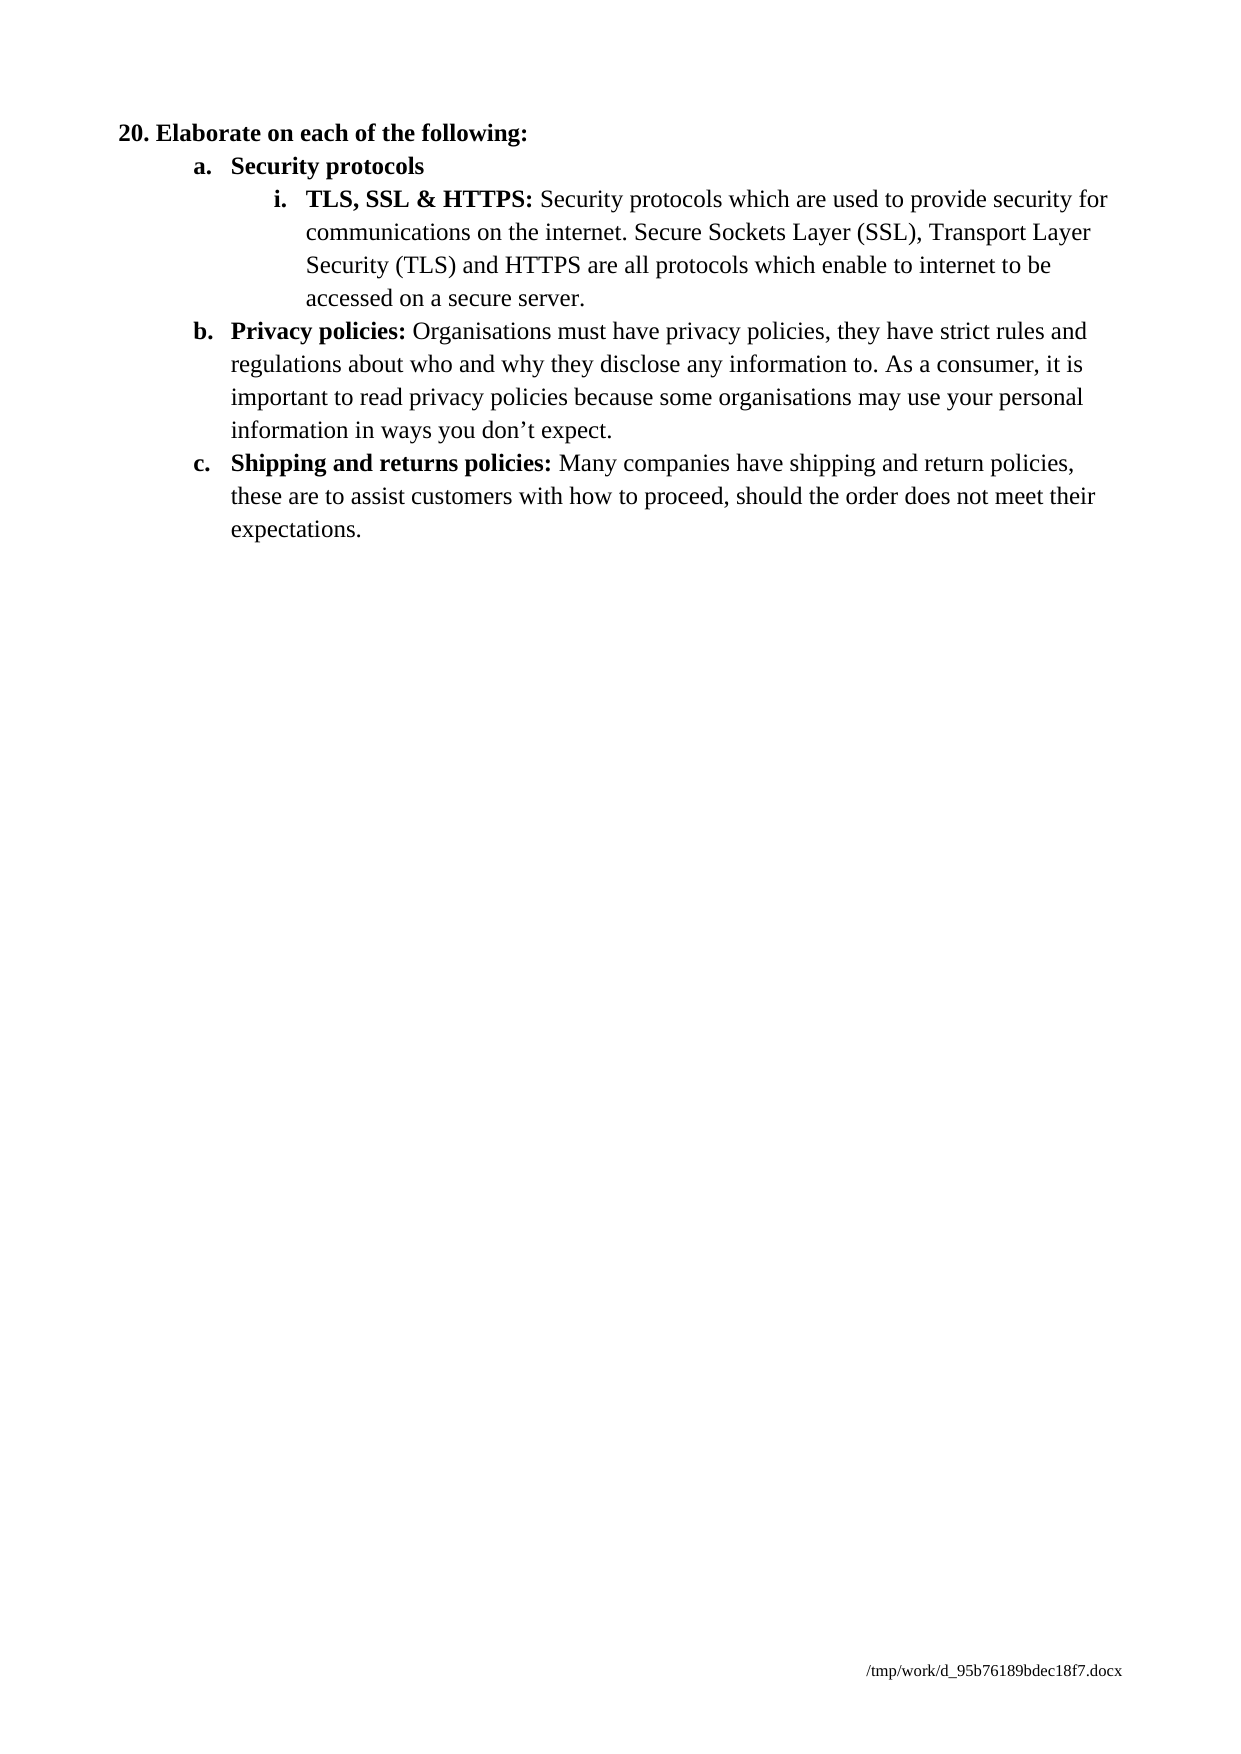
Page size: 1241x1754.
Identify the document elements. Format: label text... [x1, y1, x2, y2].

list Elaborate on each of the following: [118, 118, 1122, 147]
list Privacy policies: Organisations must have privacy policies, they have strict rules and regulations about who and why they disclose any information to. As a consumer, it is important to read privacy policies because some organisations may use your personal information in ways you don’t expect. [193, 316, 1122, 444]
list Shipping and returns policies: Many companies have shipping and return policies, these are to assist customers with how to proceed, should the order does not meet their expectations. [193, 448, 1122, 543]
list TLS, SSL & HTTPS: Security protocols which are used to provide security for communications on the internet. Secure Sockets Layer (SSL), Transport Layer Security (TLS) and HTTPS are all protocols which enable to internet to be accessed on a secure server. [287, 184, 1122, 312]
list Security protocols [193, 151, 1122, 180]
